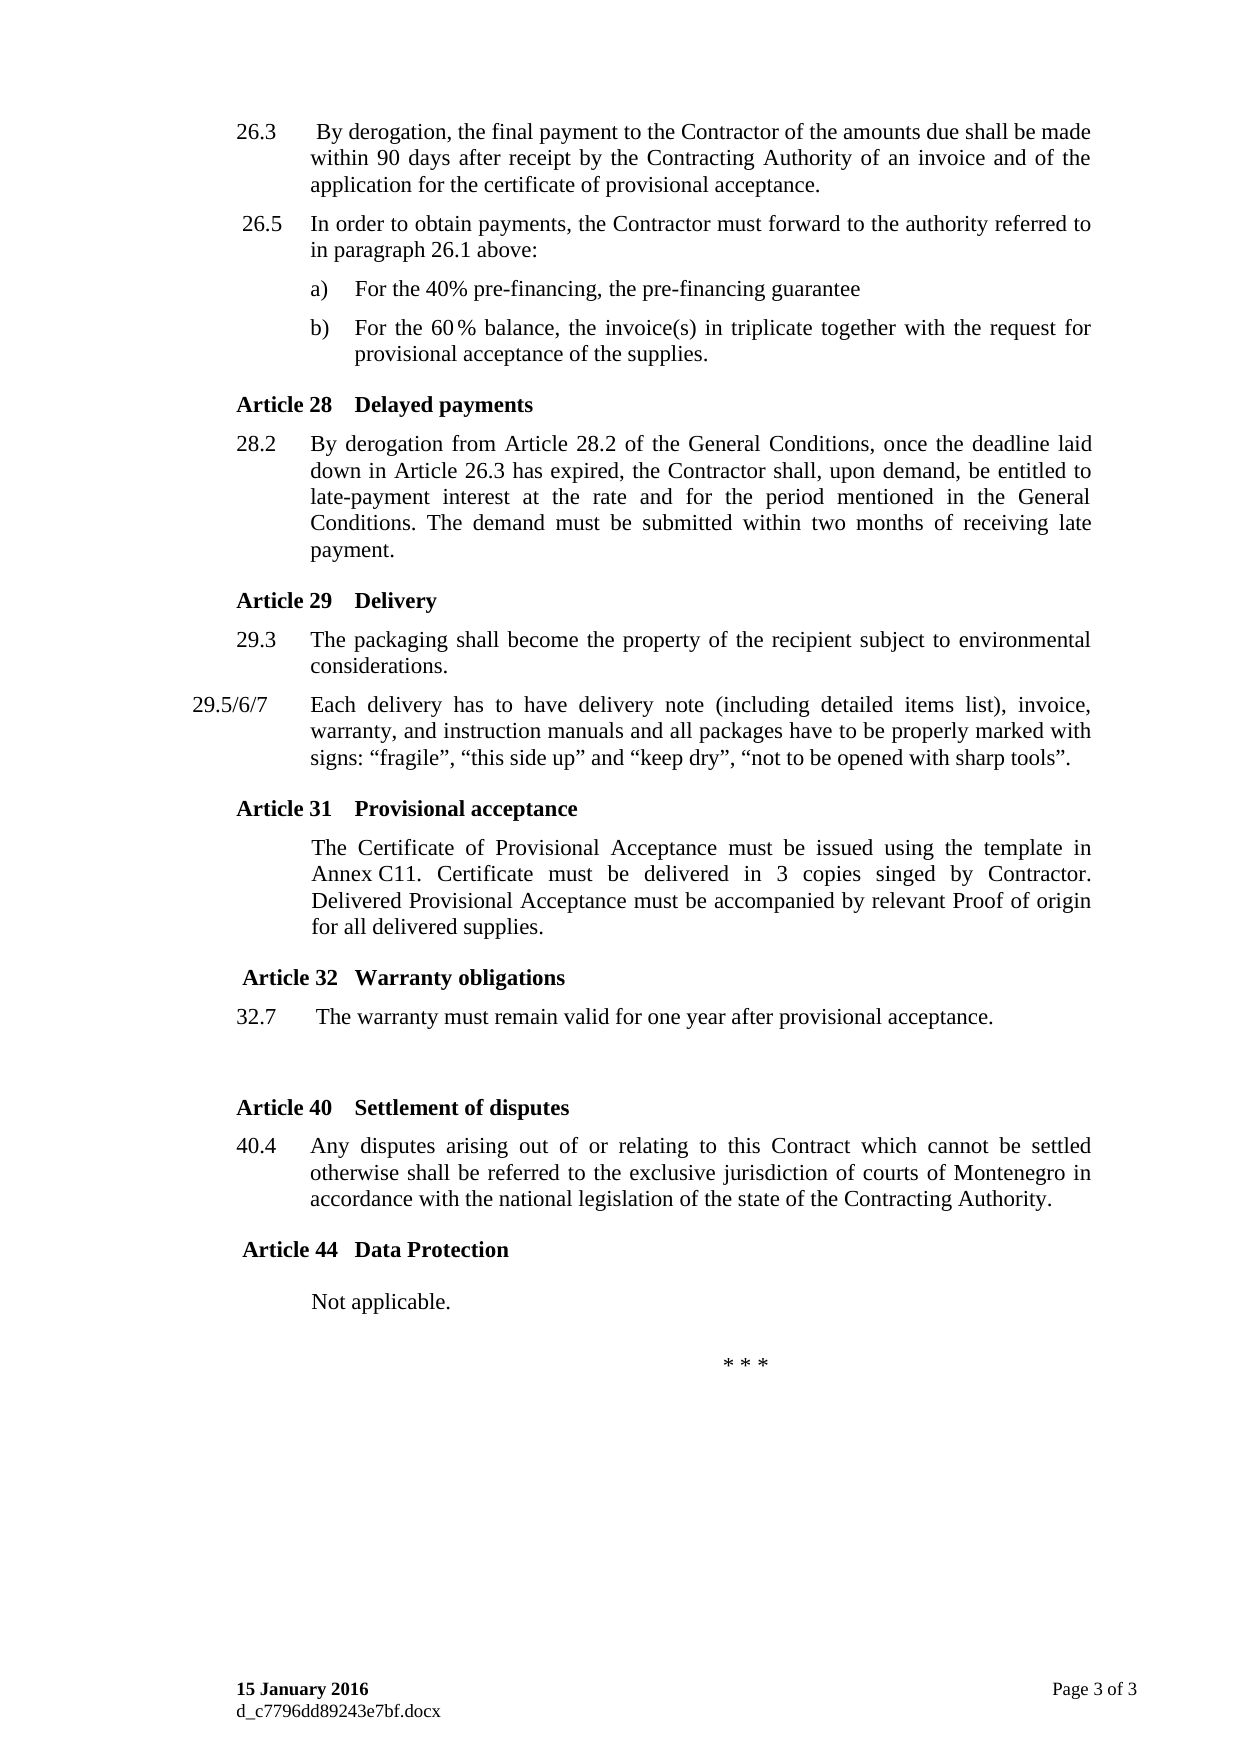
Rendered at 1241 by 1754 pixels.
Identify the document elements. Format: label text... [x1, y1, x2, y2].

text Article 40 Settlement of disputes [236, 1093, 1092, 1120]
text 29.3 The packaging shall become the property of the recipient subject to environmental considerations. [236, 626, 1092, 679]
text a) For the 40% pre-financing, the pre-financing guarantee [310, 275, 1092, 301]
text Article 31 Provisional acceptance [236, 795, 1092, 822]
text 40.4 Any disputes arising out of or relating to this Contract which cannot be settled otherwise shall be referred to the exclusive jurisdiction of courts of Montenegro in accordance with the national legislation of the state of the Contracting Authority. [236, 1132, 1092, 1211]
text b) For the 60 % balance, the invoice(s) in triplicate together with the request for provisional acceptance of the supplies. [310, 314, 1092, 366]
text Not applicable. [311, 1288, 1092, 1314]
text 26.5 In order to obtain payments, the Contractor must forward to the authority referred to in paragraph 26.1 above: [236, 210, 1092, 262]
text 28.2 By derogation from Article 28.2 of the General Conditions, once the deadline laid down in Article 26.3 has expired, the Contractor shall, upon demand, be entitled to late-payment interest at the rate and for the period mentioned in the General Conditions. The demand must be submitted within two months of receiving late payment. [236, 430, 1092, 562]
text The Certificate of Provisional Acceptance must be issued using the template in Annex C11. Certificate must be delivered in 3 copies singed by Contractor. Delivered Provisional Acceptance must be accompanied by relevant Proof of origin for all delivered supplies. [311, 834, 1092, 939]
text 26.3 By derogation, the final payment to the Contractor of the amounts due shall be made within 90 days after receipt by the Contracting Authority of an invoice and of the application for the certificate of provisional acceptance. [236, 118, 1092, 197]
text Article 28 Delayed payments [236, 391, 1092, 418]
text 32.7 The warranty must remain valid for one year after provisional acceptance. [236, 1003, 1092, 1030]
text Article 32 Warranty obligations [236, 964, 1092, 991]
text Article 29 Delivery [236, 587, 1092, 613]
text 29.5/6/7 Each delivery has to have delivery note (including detailed items list), invoice, warranty, and instruction manuals and all packages have to be properly marked with signs: “fragile”, “this side up” and “keep dry”, “not to be opened with sharp tools”. [192, 691, 1092, 770]
text Article 44 Data Protection [236, 1236, 1092, 1263]
list * * * [399, 1352, 1092, 1378]
